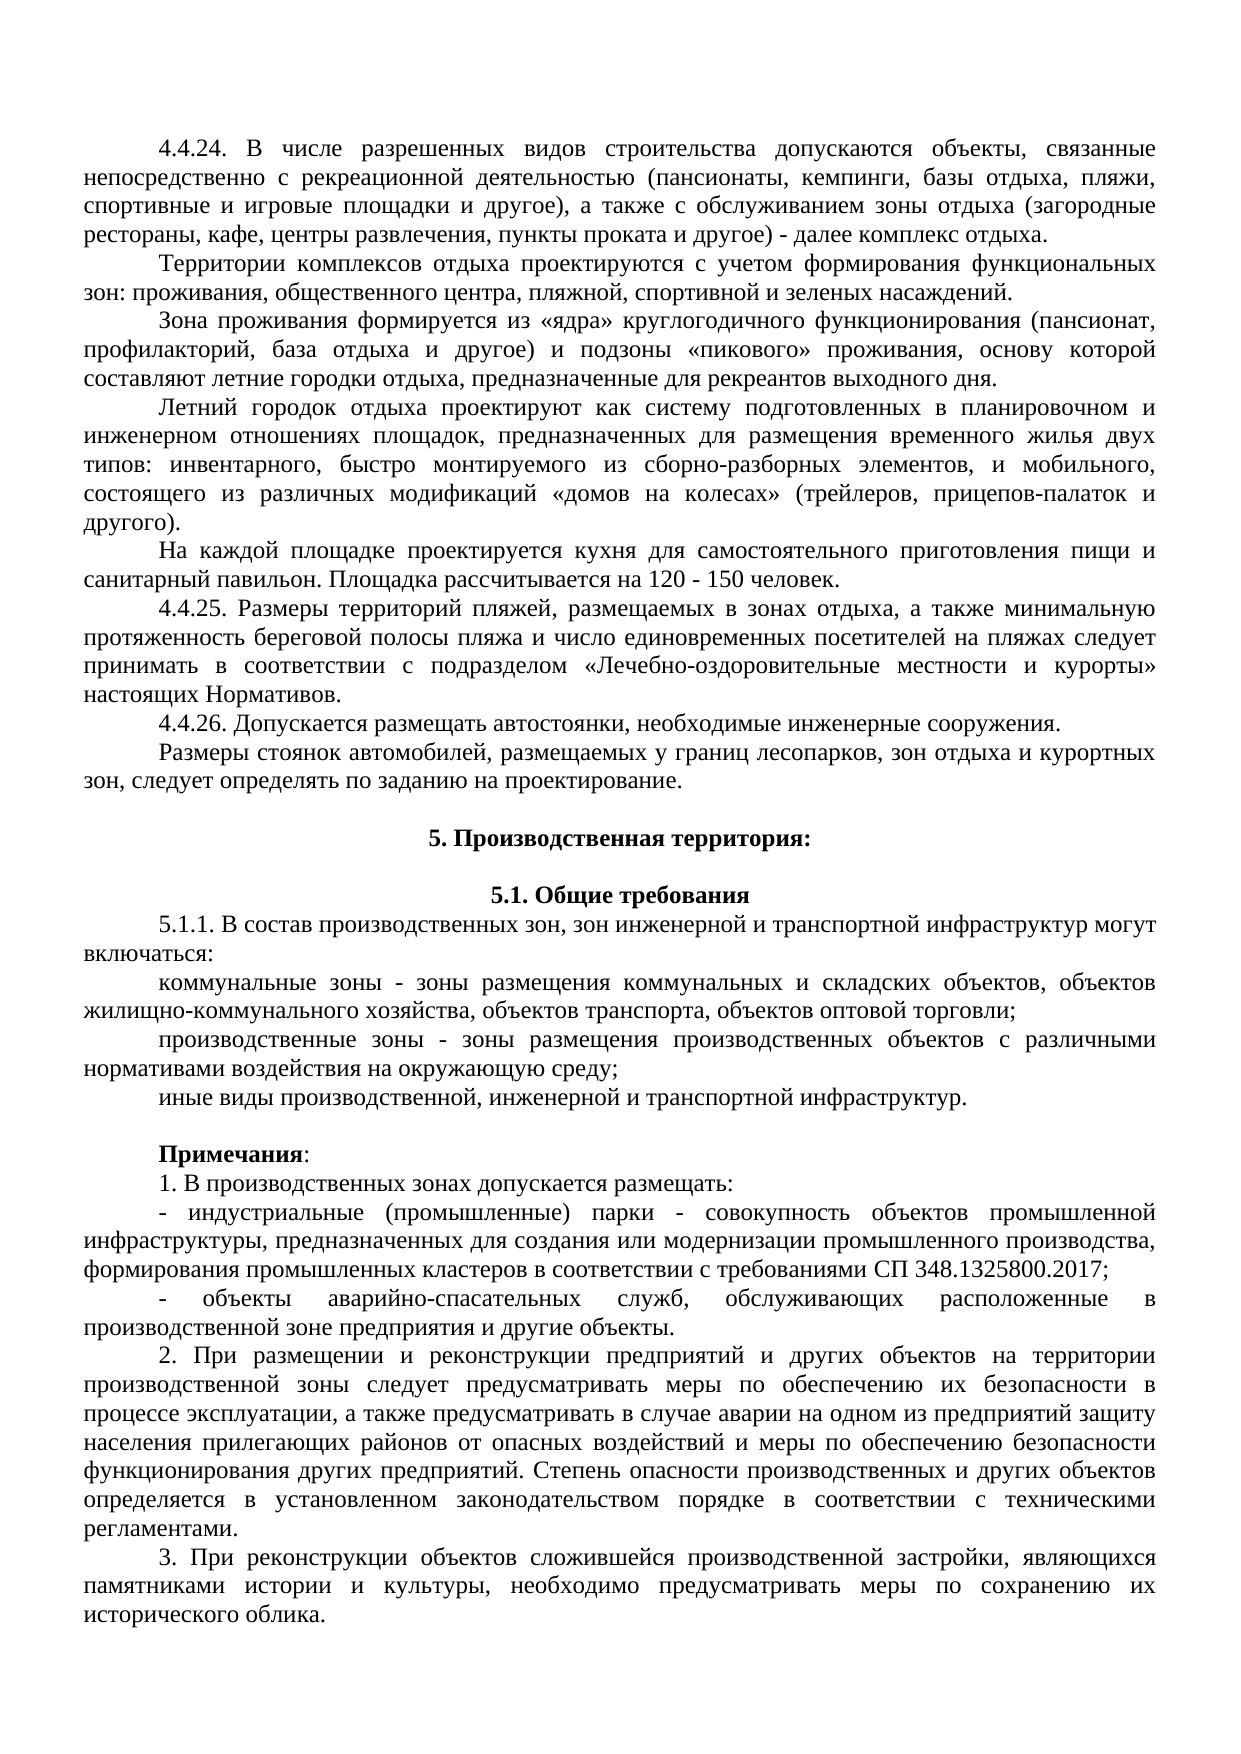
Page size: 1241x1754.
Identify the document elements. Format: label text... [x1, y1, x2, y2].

subtitle 5.1. Общие требования [83, 880, 1157, 909]
text На каждой площадке проектируется кухня для самостоятельного приготовления пищи и санитарный павильон. Площадка рассчитывается на 120 - 150 человек. [83, 535, 1157, 593]
text 5.1.1. В состав производственных зон, зон инженерной и транспортной инфраструктур могут включаться: [83, 909, 1157, 967]
text 4.4.26. Допускается размещать автостоянки, необходимые инженерные сооружения. [83, 708, 1157, 737]
text иные виды производственной, инженерной и транспортной инфраструктур. [83, 1082, 1157, 1110]
text Зона проживания формируется из «ядра» круглогодичного функционирования (пансионат, профилакторий, база отдыха и другое) и подзоны «пикового» проживания, основу которой составляют летние городки отдыха, предназначенные для рекреантов выходного дня. [83, 305, 1157, 392]
text 4.4.25. Размеры территорий пляжей, размещаемых в зонах отдыха, а также минимальную протяженность береговой полосы пляжа и число единовременных посетителей на пляжах следует принимать в соответствии с подразделом «Лечебно-оздоровительные местности и курорты» настоящих Нормативов. [83, 593, 1157, 708]
subtitle 5. Производственная территория: [83, 823, 1157, 852]
text - индустриальные (промышленные) парки - совокупность объектов промышленной инфраструктуры, предназначенных для создания или модернизации промышленного производства, формирования промышленных кластеров в соответствии с требованиями СП 348.1325800.2017; [83, 1197, 1157, 1283]
text коммунальные зоны - зоны размещения коммунальных и складских объектов, объектов жилищно-коммунального хозяйства, объектов транспорта, объектов оптовой торговли; [83, 967, 1157, 1024]
text Летний городок отдыха проектируют как систему подготовленных в планировочном и инженерном отношениях площадок, предназначенных для размещения временного жилья двух типов: инвентарного, быстро монтируемого из сборно-разборных элементов, и мобильного, состоящего из различных модификаций «домов на колесах» (трейлеров, прицепов-палаток и другого). [83, 392, 1157, 535]
text Примечания: [83, 1139, 1157, 1168]
text Размеры стоянок автомобилей, размещаемых у границ лесопарков, зон отдыха и курортных зон, следует определять по заданию на проектирование. [83, 737, 1157, 794]
text производственные зоны - зоны размещения производственных объектов с различными нормативами воздействия на окружающую среду; [83, 1024, 1157, 1082]
text 1. В производственных зонах допускается размещать: [83, 1168, 1157, 1197]
text - объекты аварийно-спасательных служб, обслуживающих расположенные в производственной зоне предприятия и другие объекты. [83, 1283, 1157, 1340]
text 3. При реконструкции объектов сложившейся производственной застройки, являющихся памятниками истории и культуры, необходимо предусматривать меры по сохранению их исторического облика. [83, 1542, 1157, 1628]
text Территории комплексов отдыха проектируются с учетом формирования функциональных зон: проживания, общественного центра, пляжной, спортивной и зеленых насаждений. [83, 248, 1157, 305]
text 4.4.24. В числе разрешенных видов строительства допускаются объекты, связанные непосредственно с рекреационной деятельностью (пансионаты, кемпинги, базы отдыха, пляжи, спортивные и игровые площадки и другое), а также с обслуживанием зоны отдыха (загородные рестораны, кафе, центры развлечения, пункты проката и другое) - далее комплекс отдыха. [83, 133, 1157, 248]
text 2. При размещении и реконструкции предприятий и других объектов на территории производственной зоны следует предусматривать меры по обеспечению их безопасности в процессе эксплуатации, а также предусматривать в случае аварии на одном из предприятий защиту населения прилегающих районов от опасных воздействий и меры по обеспечению безопасности функционирования других предприятий. Степень опасности производственных и других объектов определяется в установленном законодательством порядке в соответствии с техническими регламентами. [83, 1340, 1157, 1542]
